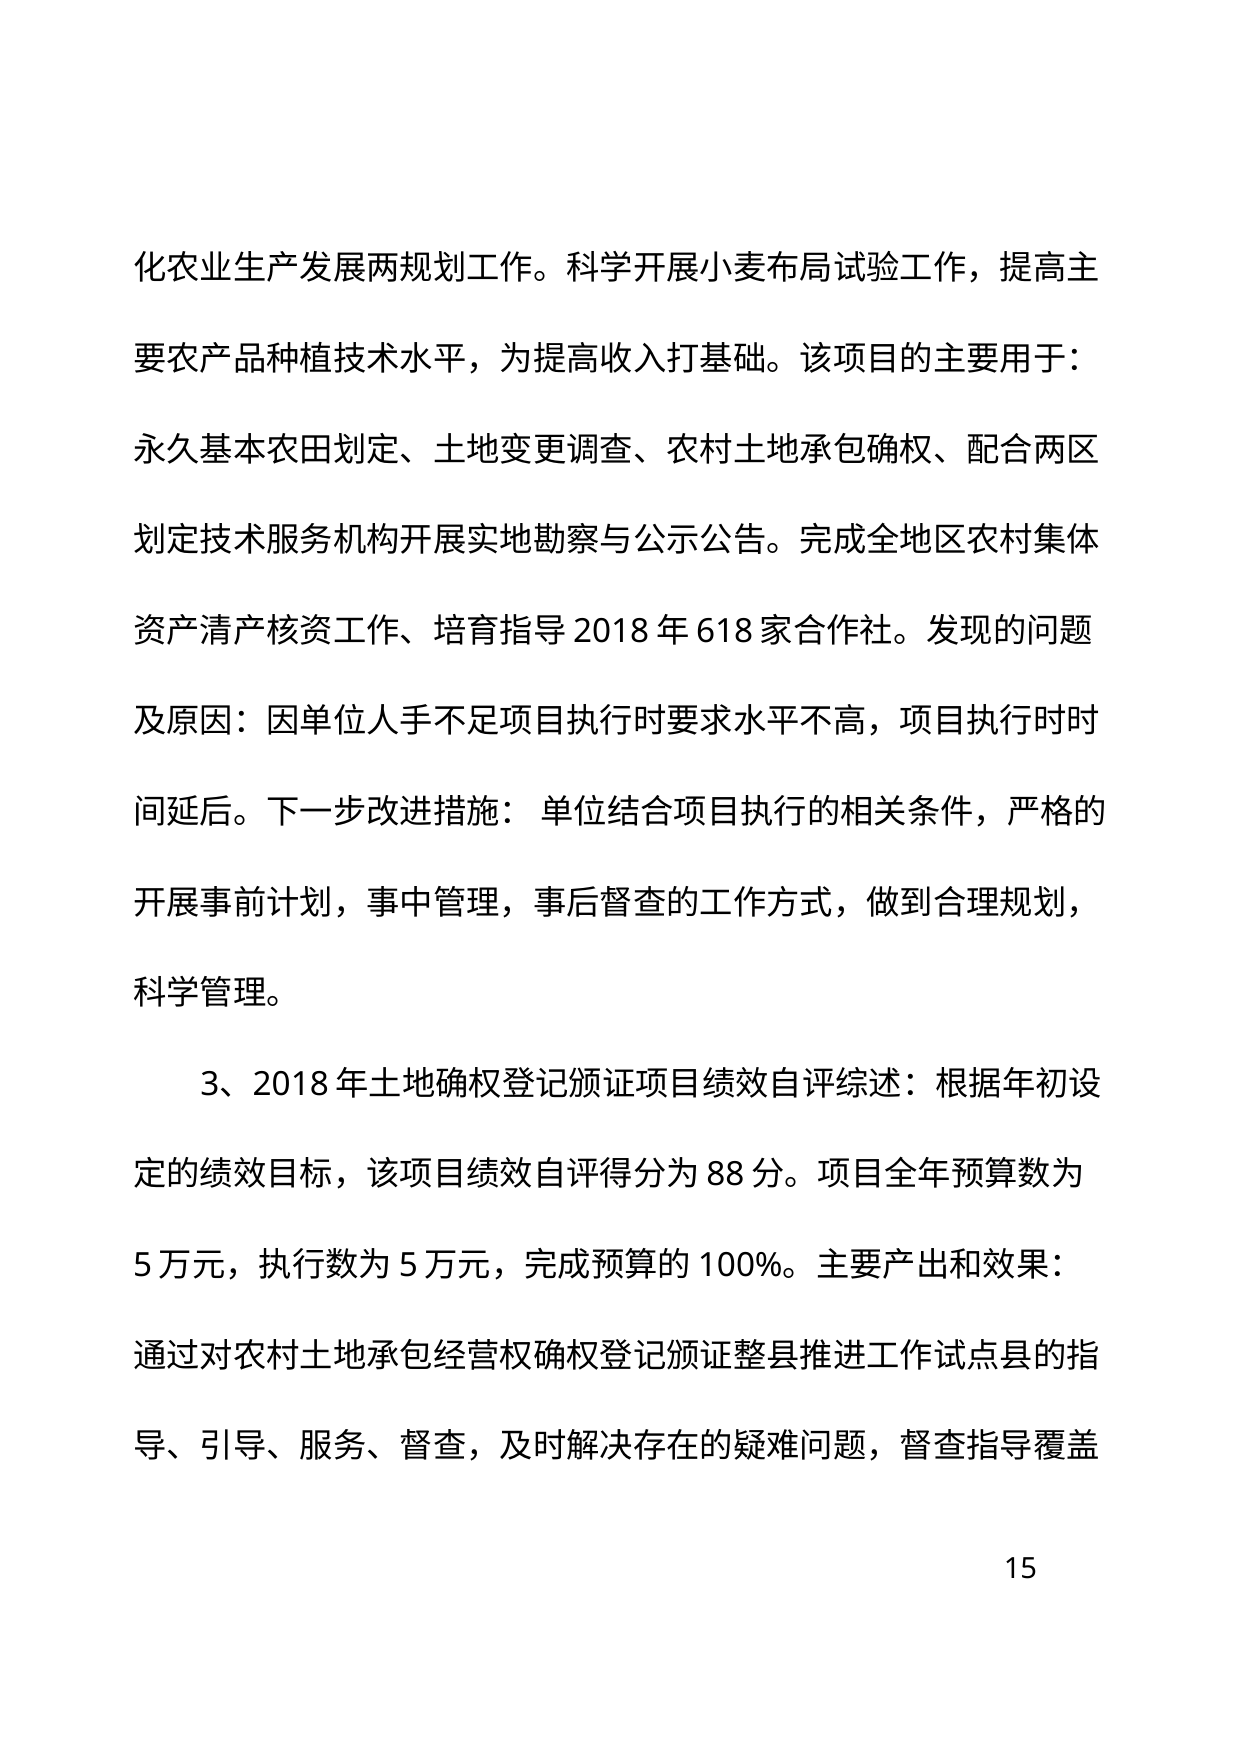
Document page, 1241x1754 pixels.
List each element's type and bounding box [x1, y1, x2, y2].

text [133, 220, 1107, 1036]
text [133, 1036, 1107, 1489]
